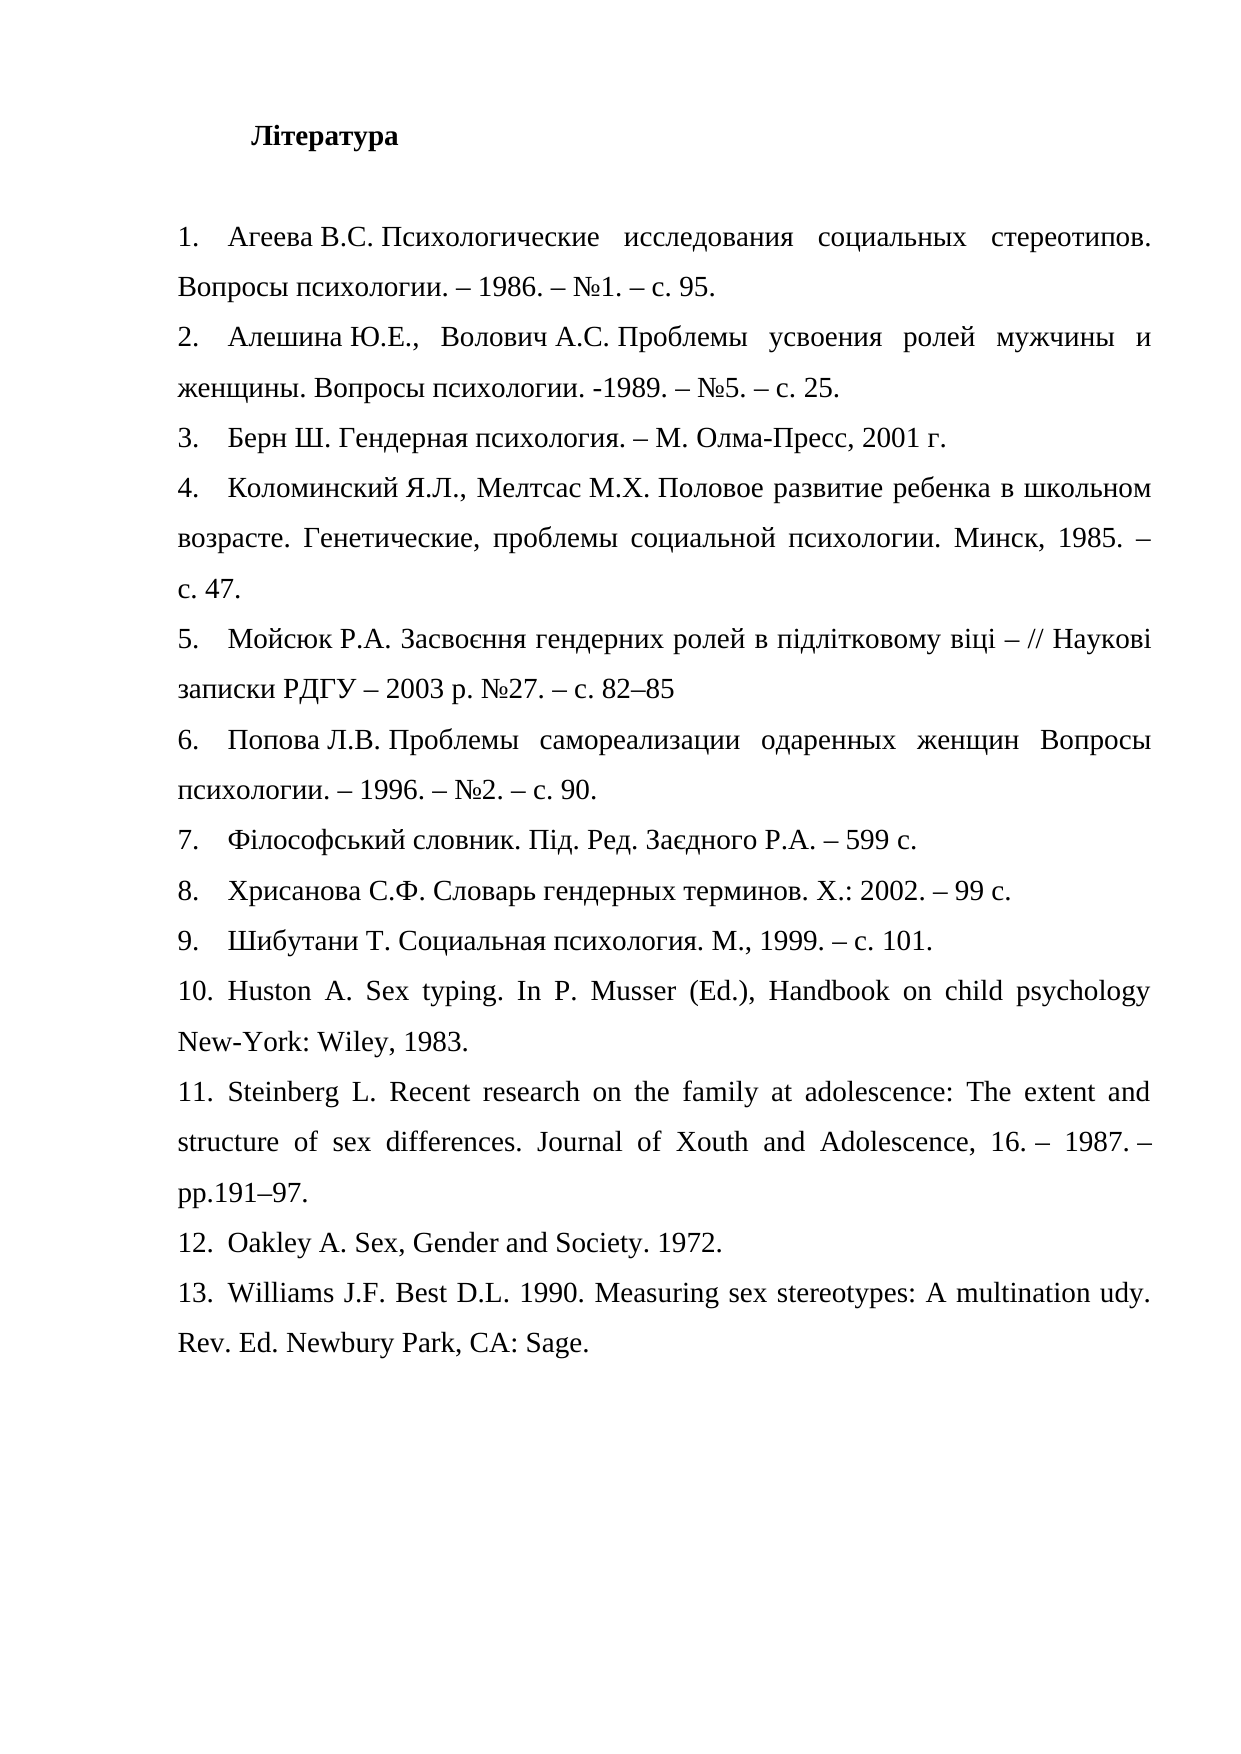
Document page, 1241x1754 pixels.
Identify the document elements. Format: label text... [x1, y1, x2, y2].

list Хрисанова С.Ф. Словарь гендерных терминов. X.: 2002. – 99 с. [177, 873, 1152, 906]
list Попова Л.В. Проблемы самореализации одаренных женщин Вопросы психологии. – 1996. – №2. – с. 90. [177, 722, 1152, 806]
list Агеева В.С. Психологические исследования социальных стереотипов. Вопросы психологии. – 1986. – №1. – с. 95. [177, 219, 1152, 303]
list Williams J.F. Best D.L. 1990. Measuring sex stereotypes: A multination udy. Rev. Ed. Newbury Park, CA: Sage. [177, 1275, 1152, 1359]
list Берн Ш. Гендерная психология. – М. Олма-Пресс, 2001 г. [177, 420, 1152, 453]
list Алешина Ю.Е., Волович А.С. Проблемы усвоения ролей мужчины и женщины. Вопросы психологии. -1989. – №5. – с. 25. [177, 319, 1152, 403]
list Oakley A. Sex, Gender and Society. 1972. [177, 1225, 1152, 1258]
list Коломинский Я.Л., Мелтсас М.Х. Половое развитие ребенка в школьном возрасте. Генетические, проблемы социальной психологии. Минск, 1985. – с. 47. [177, 470, 1152, 604]
list Huston A. Sex typing. In P. Musser (Ed.), Handbook on child psychology New-York: Wiley, 1983. [177, 973, 1152, 1057]
list Шибутани Т. Социальная психология. М., 1999. – с. 101. [177, 923, 1152, 957]
text Література [177, 118, 1152, 152]
list Мойсюк Р.А. Засвоєння гендерних ролей в підлітковому віці – // Наукові записки РДГУ – 2003 р. №27. – с. 82–85 [177, 621, 1152, 705]
list Steinberg L. Recent research on the family at adolescence: The extent and structure of sex differences. Journal of Xouth and Adolescence, 16. – 1987. – pp.191–97. [177, 1074, 1152, 1208]
list Філософський словник. Під. Ред. Заєдного Р.А. – 599 с. [177, 822, 1152, 856]
